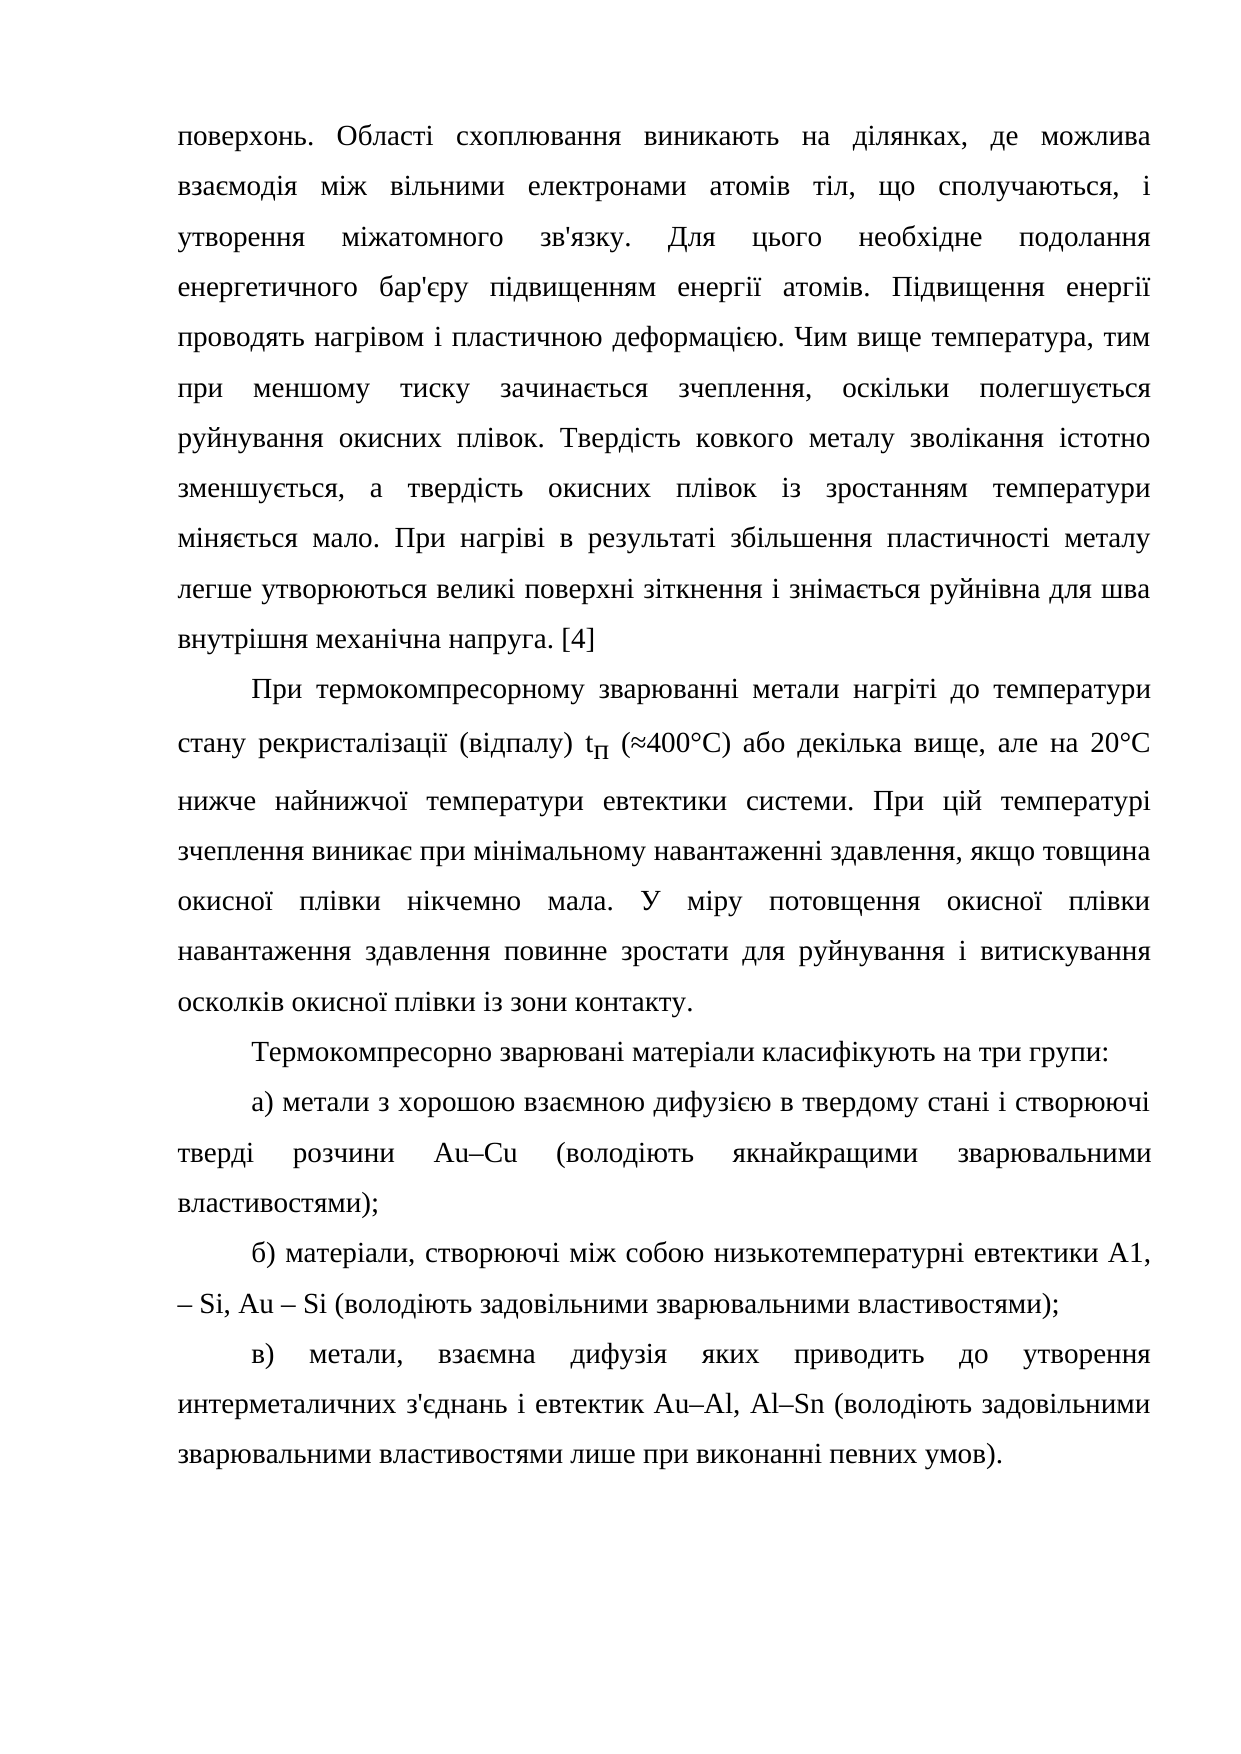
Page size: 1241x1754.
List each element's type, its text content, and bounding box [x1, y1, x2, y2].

text в) метали, взаємна дифузія яких приводить до утворення интерметаличних з'єднань і евтектик Au–Al, Al–Sn (володіють задовільними зварювальними властивостями лише при виконанні певних умов). [177, 1336, 1152, 1470]
text Термокомпресорно зварювані матеріали класифікують на три групи: [177, 1034, 1152, 1068]
text б) матеріали, створюючі між собою низькотемпературні евтектики А1, – Si, Au – Si (володіють задовільними зварювальними властивостями); [177, 1235, 1152, 1319]
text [177, 118, 1152, 655]
text а) метали з хорошою взаємною дифузією в твердому стані і створюючі тверді розчини Au–Cu (володіють якнайкращими зварювальними властивостями); [177, 1084, 1152, 1219]
text При термокомпресорному зварюванні метали нагріті до температури стану рекристалізації (відпалу) tп (≈400°C) або декілька вище, але на 20°С нижче найнижчої температури евтектики системи. При цій температурі зчеплення виникає при мінімальному навантаженні здавлення, якщо товщина окисної плівки нікчемно мала. У міру потовщення окисної плівки навантаження здавлення повинне зростати для руйнування і витискування осколків окисної плівки із зони контакту. [177, 672, 1152, 1017]
